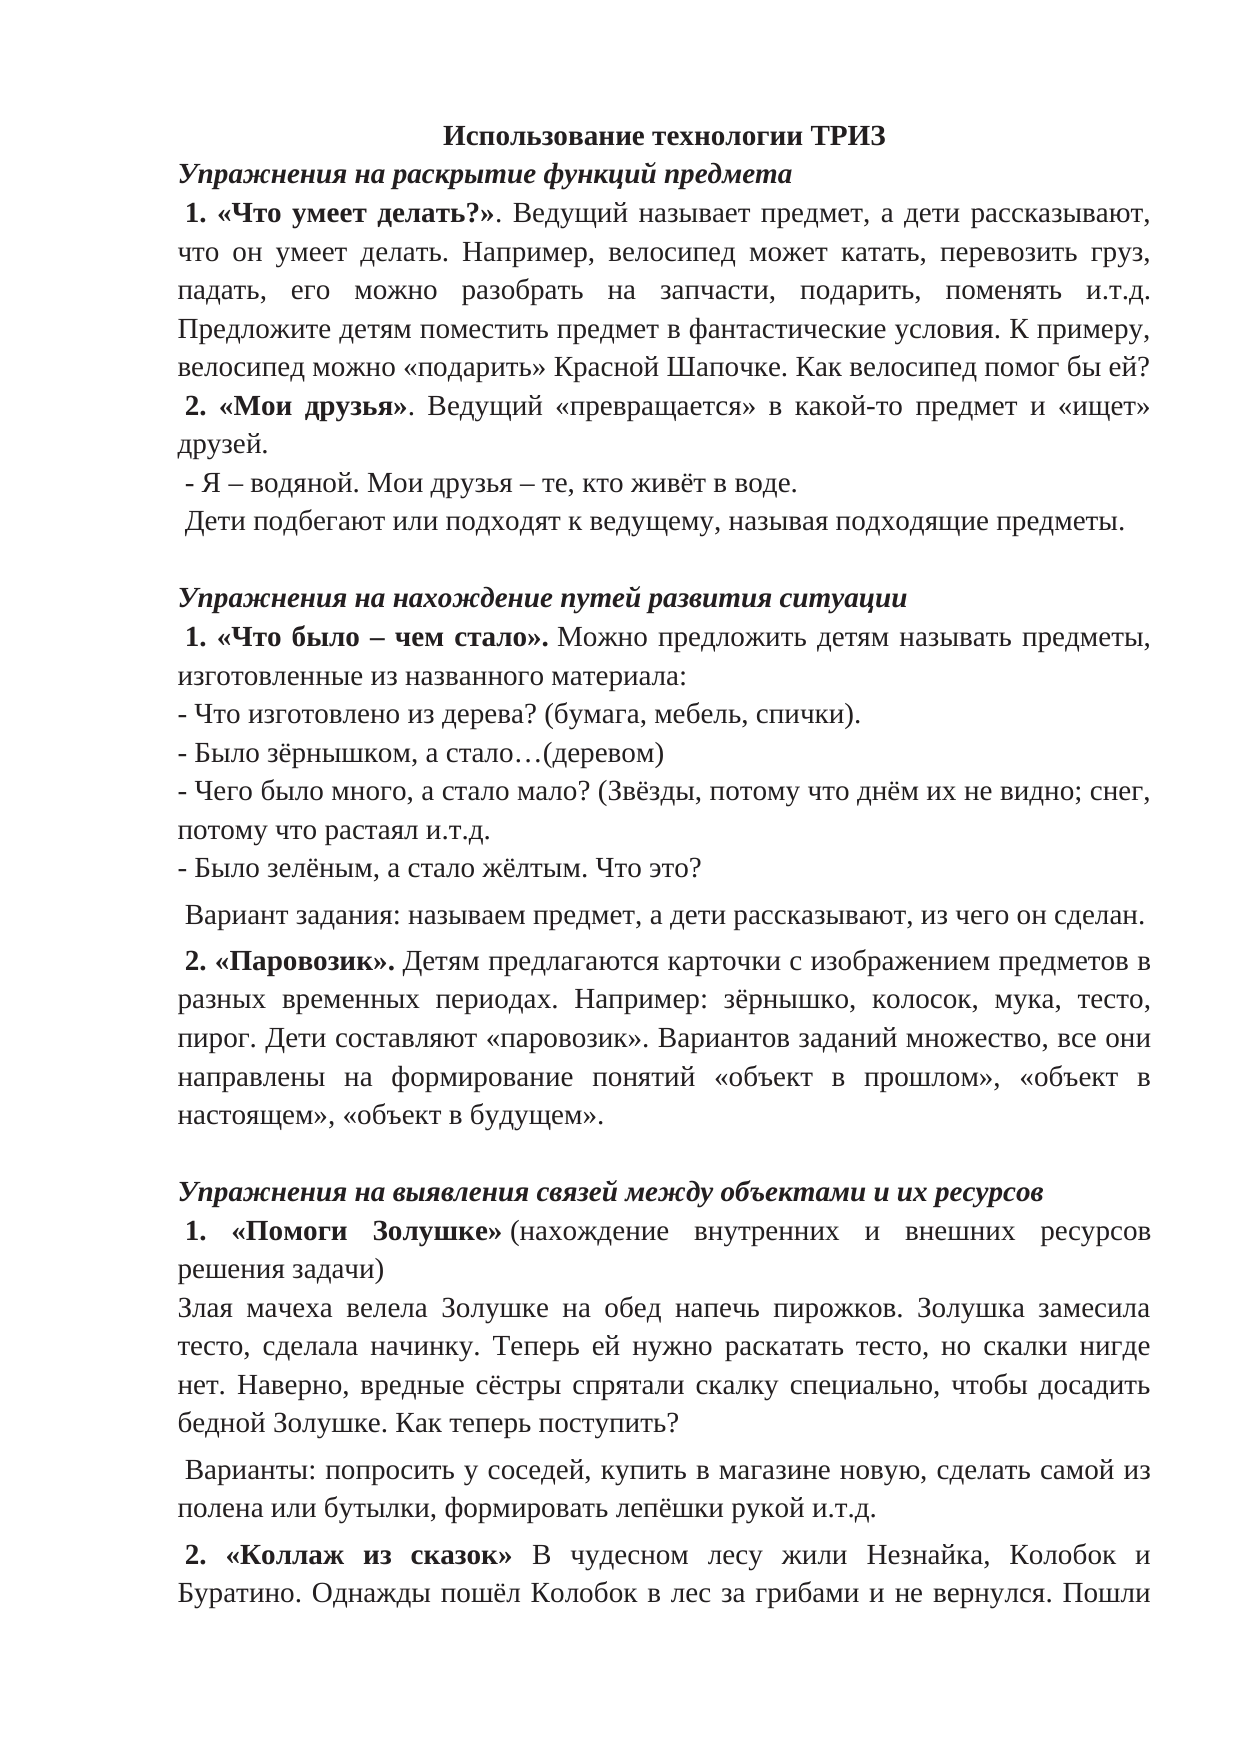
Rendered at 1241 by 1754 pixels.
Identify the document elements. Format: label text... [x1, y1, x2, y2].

text 1. «Что было – чем стало». Можно предложить детям называть предметы, изготовленные из названного материала: [177, 619, 1152, 691]
text Упражнения на раскрытие функций предмета [177, 157, 1152, 190]
text Упражнения на нахождение путей развития ситуации [177, 581, 1152, 614]
text 1. «Что умеет делать?». Ведущий называет предмет, а дети рассказывают, что он умеет делать. Например, велосипед может катать, перевозить груз, падать, его можно разобрать на запчасти, подарить, поменять и.т.д. Предложите детям поместить предмет в фантастические условия. К примеру, велосипед можно «подарить» Красной Шапочке. Как велосипед помог бы ей? [177, 195, 1152, 383]
text Упражнения на выявления связей между объектами и их ресурсов [177, 1174, 1152, 1208]
text - Что изготовлено из дерева? (бумага, мебель, спички). [177, 696, 1152, 730]
text - Было зелёным, а стало жёлтым. Что это? [177, 850, 1152, 884]
text 2. «Паровозик». Детям предлагаются карточки с изображением предметов в разных временных периодах. Например: зёрнышко, колосок, мука, тесто, пирог. Дети составляют «паровозик». Вариантов заданий множество, все они направлены на формирование понятий «объект в прошлом», «объект в настоящем», «объект в будущем». [177, 943, 1152, 1131]
text - Было зёрнышком, а стало…(деревом) [177, 735, 1152, 768]
text Варианты: попросить у соседей, купить в магазине новую, сделать самой из полена или бутылки, формировать лепёшки рукой и.т.д. [177, 1452, 1152, 1524]
text Вариант задания: называем предмет, а дети рассказывают, из чего он сделан. [177, 897, 1152, 930]
text Злая мачеха велела Золушке на обед напечь пирожков. Золушка замесила тесто, сделала начинку. Теперь ей нужно раскатать тесто, но скалки нигде нет. Наверно, вредные сёстры спрятали скалку специально, чтобы досадить бедной Золушке. Как теперь поступить? [177, 1290, 1152, 1439]
text 2. «Мои друзья». Ведущий «превращается» в какой-то предмет и «ищет» друзей. [177, 388, 1152, 460]
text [177, 1537, 1152, 1609]
text Дети подбегают или подходят к ведущему, называя подходящие предметы. [177, 503, 1152, 537]
text - Чего было много, а стало мало? (Звёзды, потому что днём их не видно; снег, потому что растаял и.т.д. [177, 773, 1152, 845]
text Использование технологии ТРИЗ [177, 118, 1152, 152]
text 1. «Помоги Золушке» (нахождение внутренних и внешних ресурсов решения задачи) [177, 1213, 1152, 1285]
text - Я – водяной. Мои друзья – те, кто живёт в воде. [177, 465, 1152, 498]
